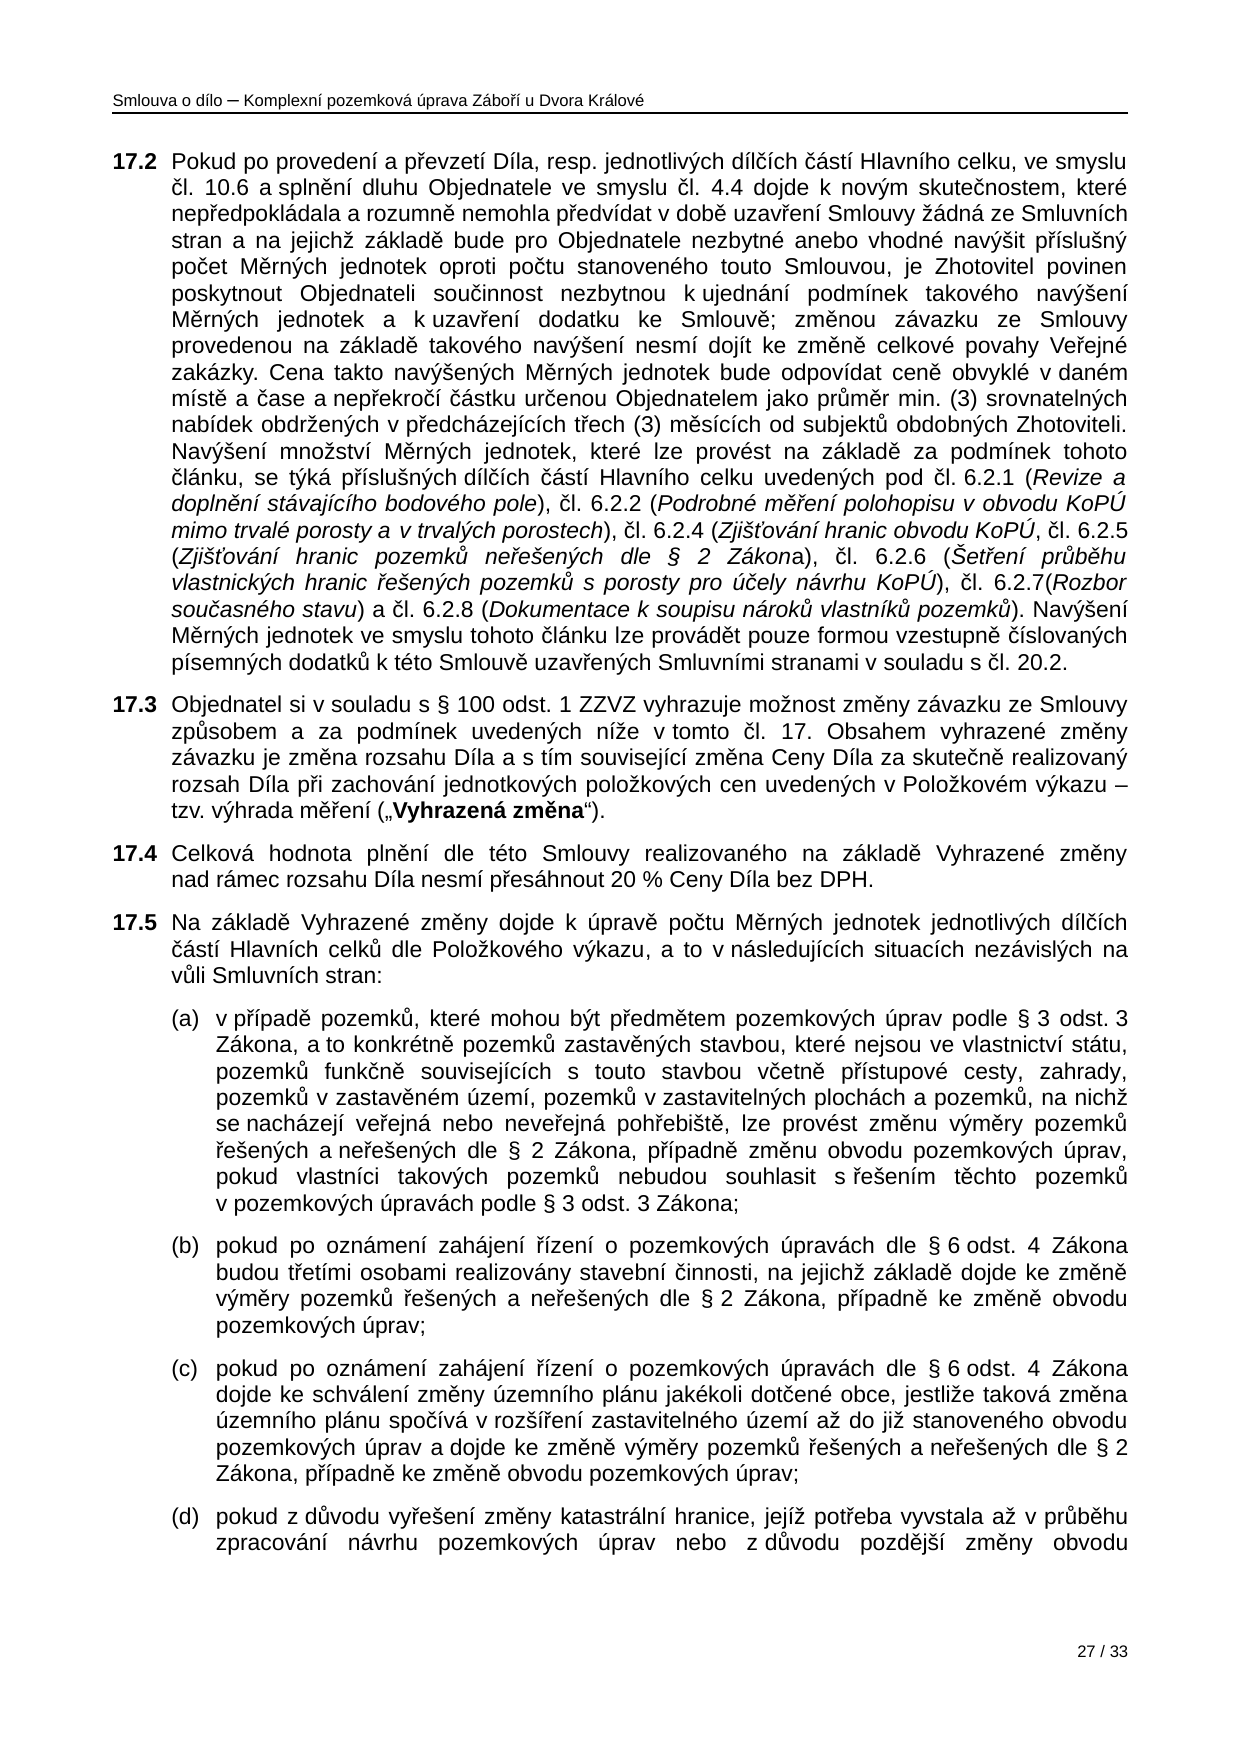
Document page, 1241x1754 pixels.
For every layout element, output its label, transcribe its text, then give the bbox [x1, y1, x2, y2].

list pokud po oznámení zahájení řízení o pozemkových úpravách dle § 6 odst. 4 Zákona dojde ke schválení změny územního plánu jakékoli dotčené obce, jestliže taková změna územního plánu spočívá v rozšíření zastavitelného území až do již stanoveného obvodu pozemkových úprav a dojde ke změně výměry pozemků řešených a neřešených dle § 2 Zákona, případně ke změně obvodu pozemkových úprav; [171, 1354, 1128, 1486]
text Celková hodnota plnění dle této Smlouvy realizovaného na základě Vyhrazené změny nad rámec rozsahu Díla nesmí přesáhnout 20 % Ceny Díla bez DPH. [112, 840, 1128, 893]
list pokud po oznámení zahájení řízení o pozemkových úpravách dle § 6 odst. 4 Zákona budou třetími osobami realizovány stavební činnosti, na jejichž základě dojde ke změně výměry pozemků řešených a neřešených dle § 2 Zákona, případně ke změně obvodu pozemkových úprav; [171, 1232, 1128, 1338]
list v případě pozemků, které mohou být předmětem pozemkových úprav podle § 3 odst. 3 Zákona, a to konkrétně pozemků zastavěných stavbou, které nejsou ve vlastnictví státu, pozemků funkčně souvisejících s touto stavbou včetně přístupové cesty, zahrady, pozemků v zastavěném území, pozemků v zastavitelných plochách a pozemků, na nichž se nacházejí veřejná nebo neveřejná pohřebiště, lze provést změnu výměry pozemků řešených a neřešených dle § 2 Zákona, případně změnu obvodu pozemkových úprav, pokud vlastníci takových pozemků nebudou souhlasit s řešením těchto pozemků v pozemkových úpravách podle § 3 odst. 3 Zákona; [171, 1005, 1128, 1216]
text Objednatel si v souladu s § 100 odst. 1 ZZVZ vyhrazuje možnost změny závazku ze Smlouvy způsobem a za podmínek uvedených níže v tomto čl. 17. Obsahem vyhrazené změny závazku je změna rozsahu Díla a s tím související změna Ceny Díla za skutečně realizovaný rozsah Díla při zachování jednotkových položkových cen uvedených v Položkovém výkazu – tzv. výhrada měření („Vyhrazená změna“). [112, 691, 1128, 823]
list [171, 1503, 1128, 1556]
text Na základě Vyhrazené změny dojde k úpravě počtu Měrných jednotek jednotlivých dílčích částí Hlavních celků dle Položkového výkazu, a to v následujících situacích nezávislých na vůli Smluvních stran: [112, 909, 1128, 988]
text Pokud po provedení a převzetí Díla, resp. jednotlivých dílčích částí Hlavního celku, ve smyslu čl. 10.6 a splnění dluhu Objednatele ve smyslu čl. 4.4 dojde k novým skutečnostem, které nepředpokládala a rozumně nemohla předvídat v době uzavření Smlouvy žádná ze Smluvních stran a na jejichž základě bude pro Objednatele nezbytné anebo vhodné navýšit příslušný počet Měrných jednotek oproti počtu stanoveného touto Smlouvou, je Zhotovitel povinen poskytnout Objednateli součinnost nezbytnou k ujednání podmínek takového navýšení Měrných jednotek a k uzavření dodatku ke Smlouvě; změnou závazku ze Smlouvy provedenou na základě takového navýšení nesmí dojít ke změně celkové povahy Veřejné zakázky. Cena takto navýšených Měrných jednotek bude odpovídat ceně obvyklé v daném místě a čase a nepřekročí částku určenou Objednatelem jako průměr min. (3) srovnatelných nabídek obdržených v předcházejících třech (3) měsících od subjektů obdobných Zhotoviteli. Navýšení množství Měrných jednotek, které lze provést na základě za podmínek tohoto článku, se týká příslušných dílčích částí Hlavního celku uvedených pod čl. 6.2.1 (Revize a doplnění stávajícího bodového pole), čl. 6.2.2 (Podrobné měření polohopisu v obvodu KoPÚ mimo trvalé porosty a v trvalých porostech), čl. 6.2.4 (Zjišťování hranic obvodu KoPÚ, čl. 6.2.5 (Zjišťování hranic pozemků neřešených dle § 2 Zákona), čl. 6.2.6 (Šetření průběhu vlastnických hranic řešených pozemků s porosty pro účely návrhu KoPÚ), čl. 6.2.7(Rozbor současného stavu) a čl. 6.2.8 (Dokumentace k soupisu nároků vlastníků pozemků). Navýšení Měrných jednotek ve smyslu tohoto článku lze provádět pouze formou vzestupně číslovaných písemných dodatků k této Smlouvě uzavřených Smluvními stranami v souladu s čl. 20.2. [112, 148, 1128, 675]
